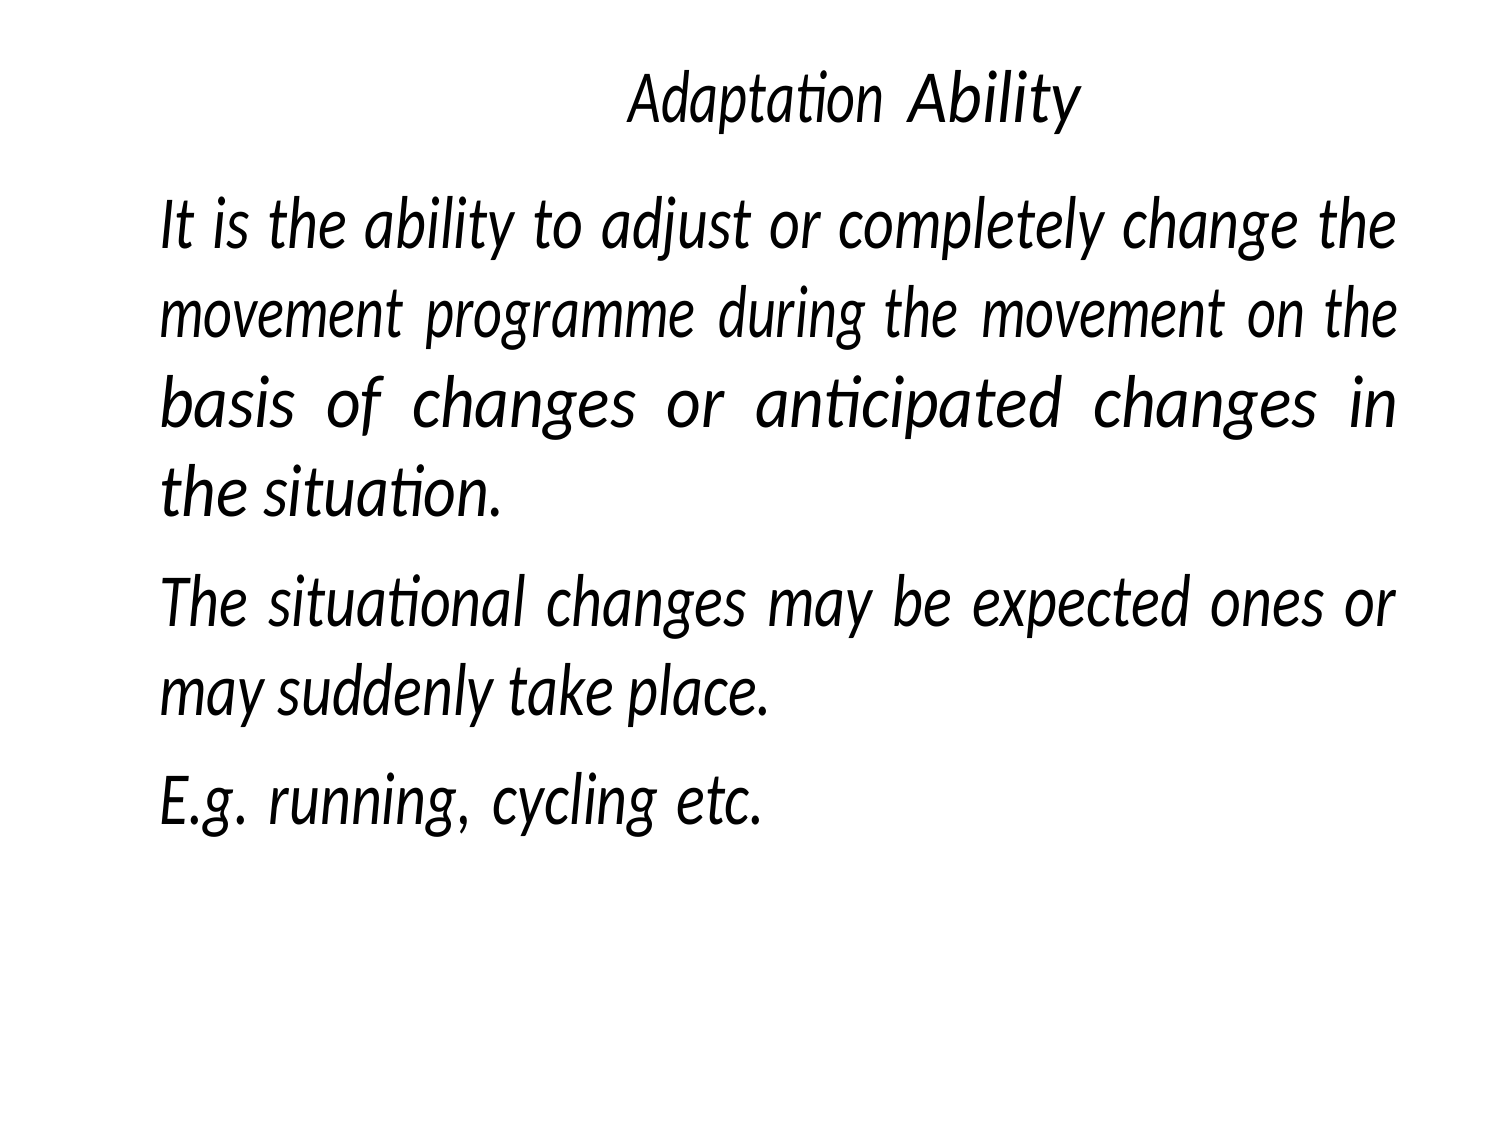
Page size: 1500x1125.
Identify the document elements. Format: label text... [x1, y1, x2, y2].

text Adaptation Ability [628, 56, 1500, 139]
text The situational changes may be expected ones or may suddenly take place. [159, 555, 1397, 734]
text E.g. running, cycling etc. [159, 752, 1500, 843]
text It is the ability to adjust or completely change the movement programme during the movement on the basis of changes or anticipated changes in the situation. [159, 177, 1398, 536]
